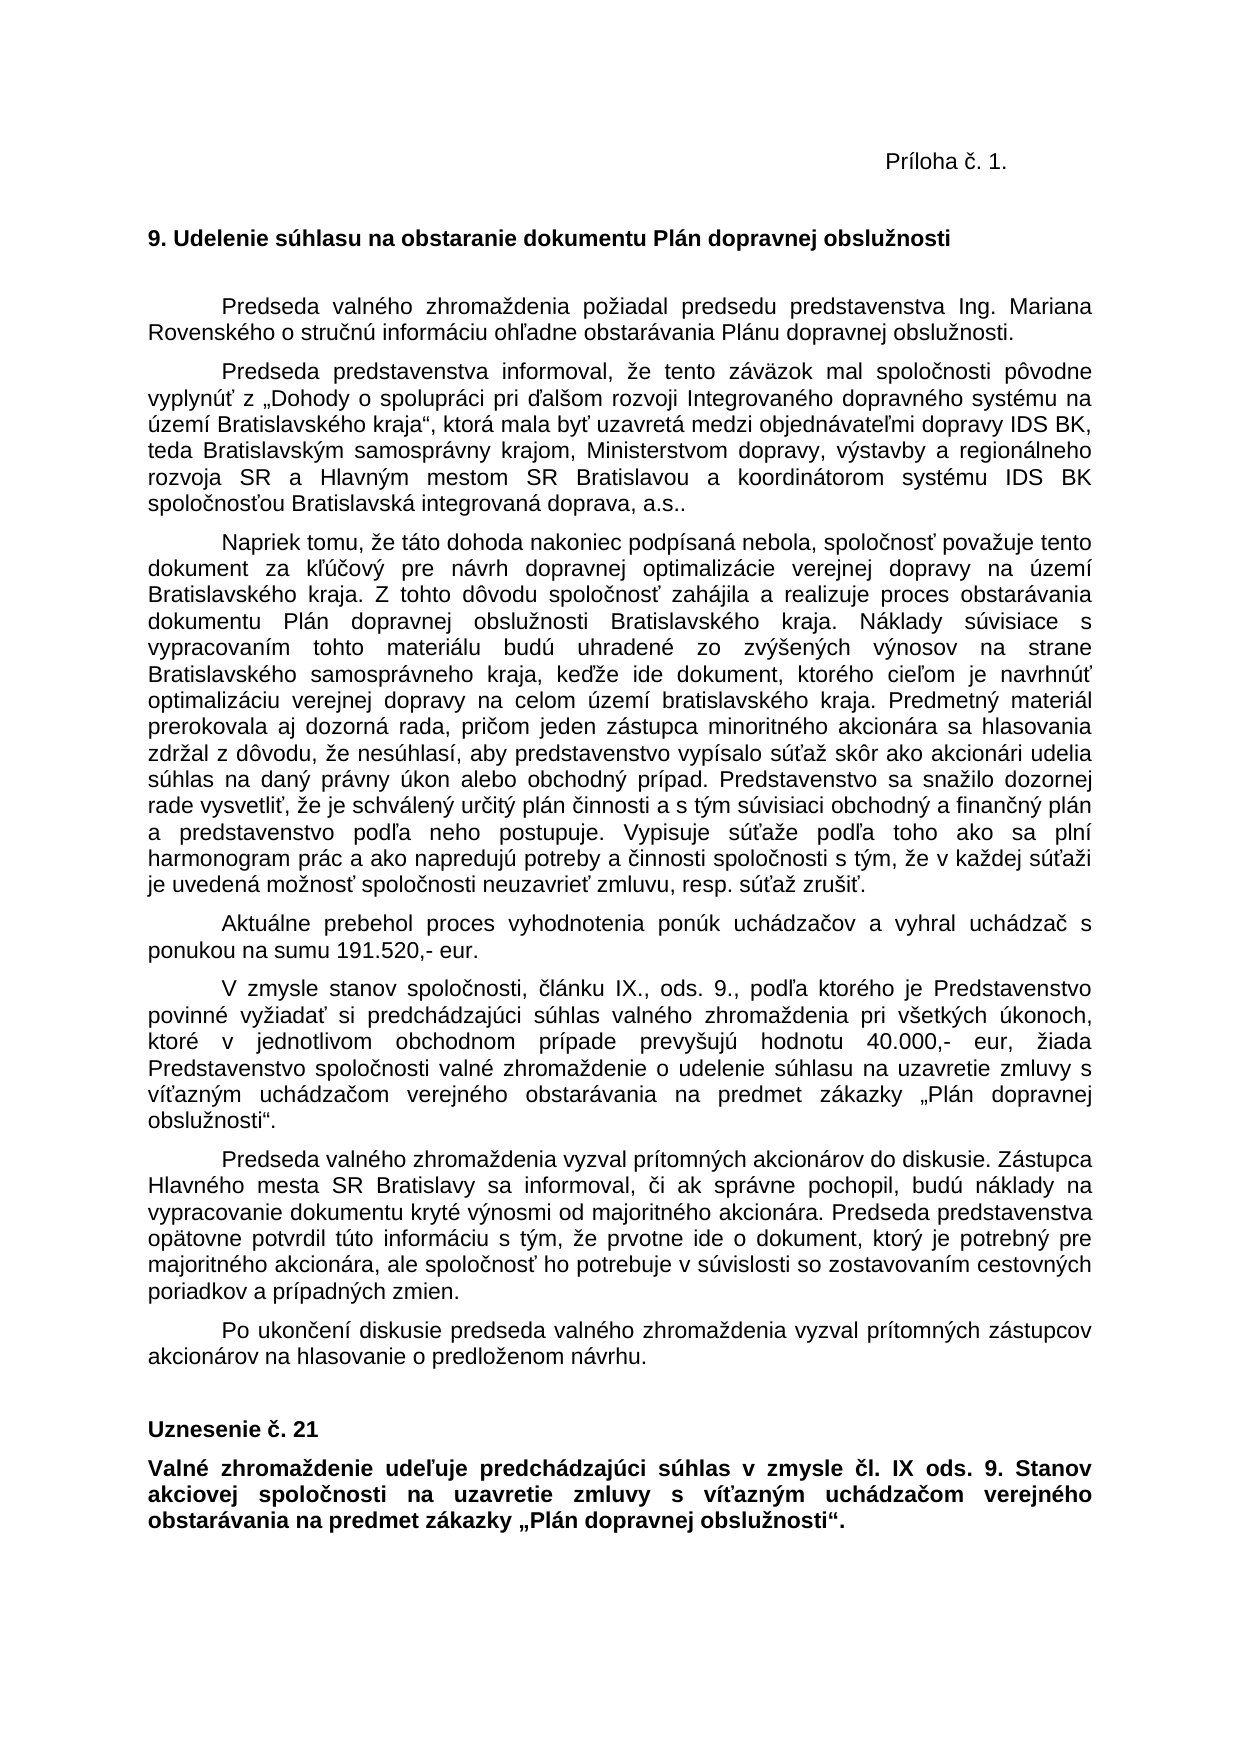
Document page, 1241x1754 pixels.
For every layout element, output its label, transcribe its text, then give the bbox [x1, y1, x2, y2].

text Predseda valného zhromaždenia požiadal predsedu predstavenstva Ing. Mariana Rovenského o stručnú informáciu ohľadne obstarávania Plánu dopravnej obslužnosti. [148, 293, 1093, 346]
text 9. Udelenie súhlasu na obstaranie dokumentu Plán dopravnej obslužnosti [148, 225, 1093, 252]
text Predseda valného zhromaždenia vyzval prítomných akcionárov do diskusie. Zástupca Hlavného mesta SR Bratislavy sa informoval, či ak správne pochopil, budú náklady na vypracovanie dokumentu kryté výnosmi od majoritného akcionára. Predseda predstavenstva opätovne potvrdil túto informáciu s tým, že prvotne ide o dokument, ktorý je potrebný pre majoritného akcionára, ale spoločnosť ho potrebuje v súvislosti so zostavovaním cestovných poriadkov a prípadných zmien. [148, 1146, 1093, 1304]
text V zmysle stanov spoločnosti, článku IX., ods. 9., podľa ktorého je Predstavenstvo povinné vyžiadať si predchádzajúci súhlas valného zhromaždenia pri všetkých úkonoch, ktoré v jednotlivom obchodnom prípade prevyšujú hodnotu 40.000,- eur, žiada Predstavenstvo spoločnosti valné zhromaždenie o udelenie súhlasu na uzavretie zmluvy s víťazným uchádzačom verejného obstarávania na predmet zákazky „Plán dopravnej obslužnosti“. [148, 975, 1093, 1133]
text Predseda predstavenstva informoval, že tento záväzok mal spoločnosti pôvodne vyplynúť z „Dohody o spolupráci pri ďalšom rozvoji Integrovaného dopravného systému na území Bratislavského kraja“, ktorá mala byť uzavretá medzi objednávateľmi dopravy IDS BK, teda Bratislavským samosprávny krajom, Ministerstvom dopravy, výstavby a regionálneho rozvoja SR a Hlavným mestom SR Bratislavou a koordinátorom systému IDS BK spoločnosťou Bratislavská integrovaná doprava, a.s.. [148, 358, 1093, 516]
text Valné zhromaždenie udeľuje predchádzajúci súhlas v zmysle čl. IX ods. 9. Stanov akciovej spoločnosti na uzavretie zmluvy s víťazným uchádzačom verejného obstarávania na predmet zákazky „Plán dopravnej obslužnosti“. [148, 1455, 1093, 1534]
text Napriek tomu, že táto dohoda nakoniec podpísaná nebola, spoločnosť považuje tento dokument za kľúčový pre návrh dopravnej optimalizácie verejnej dopravy na území Bratislavského kraja. Z tohto dôvodu spoločnosť zahájila a realizuje proces obstarávania dokumentu Plán dopravnej obslužnosti Bratislavského kraja. Náklady súvisiace s vypracovaním tohto materiálu budú uhradené zo zvýšených výnosov na strane Bratislavského samosprávneho kraja, keďže ide dokument, ktorého cieľom je navrhnúť optimalizáciu verejnej dopravy na celom území bratislavského kraja. Predmetný materiál prerokovala aj dozorná rada, pričom jeden zástupca minoritného akcionára sa hlasovania zdržal z dôvodu, že nesúhlasí, aby predstavenstvo vypísalo súťaž skôr ako akcionári udelia súhlas na daný právny úkon alebo obchodný prípad. Predstavenstvo sa snažilo dozornej rade vysvetliť, že je schválený určitý plán činnosti a s tým súvisiaci obchodný a finančný plán a predstavenstvo podľa neho postupuje. Vypisuje súťaže podľa toho ako sa plní harmonogram prác a ako napredujú potreby a činnosti spoločnosti s tým, že v každej súťaži je uvedená možnosť spoločnosti neuzavrieť zmluvu, resp. súťaž zrušiť. [148, 529, 1093, 898]
text Aktuálne prebehol proces vyhodnotenia ponúk uchádzačov a vyhral uchádzač s ponukou na sumu 191.520,- eur. [148, 910, 1093, 963]
text Po ukončení diskusie predseda valného zhromaždenia vyzval prítomných zástupcov akcionárov na hlasovanie o predloženom návrhu. [148, 1317, 1093, 1369]
text Uznesenie č. 21 [148, 1416, 1093, 1442]
text Príloha č. 1. [148, 148, 1093, 174]
